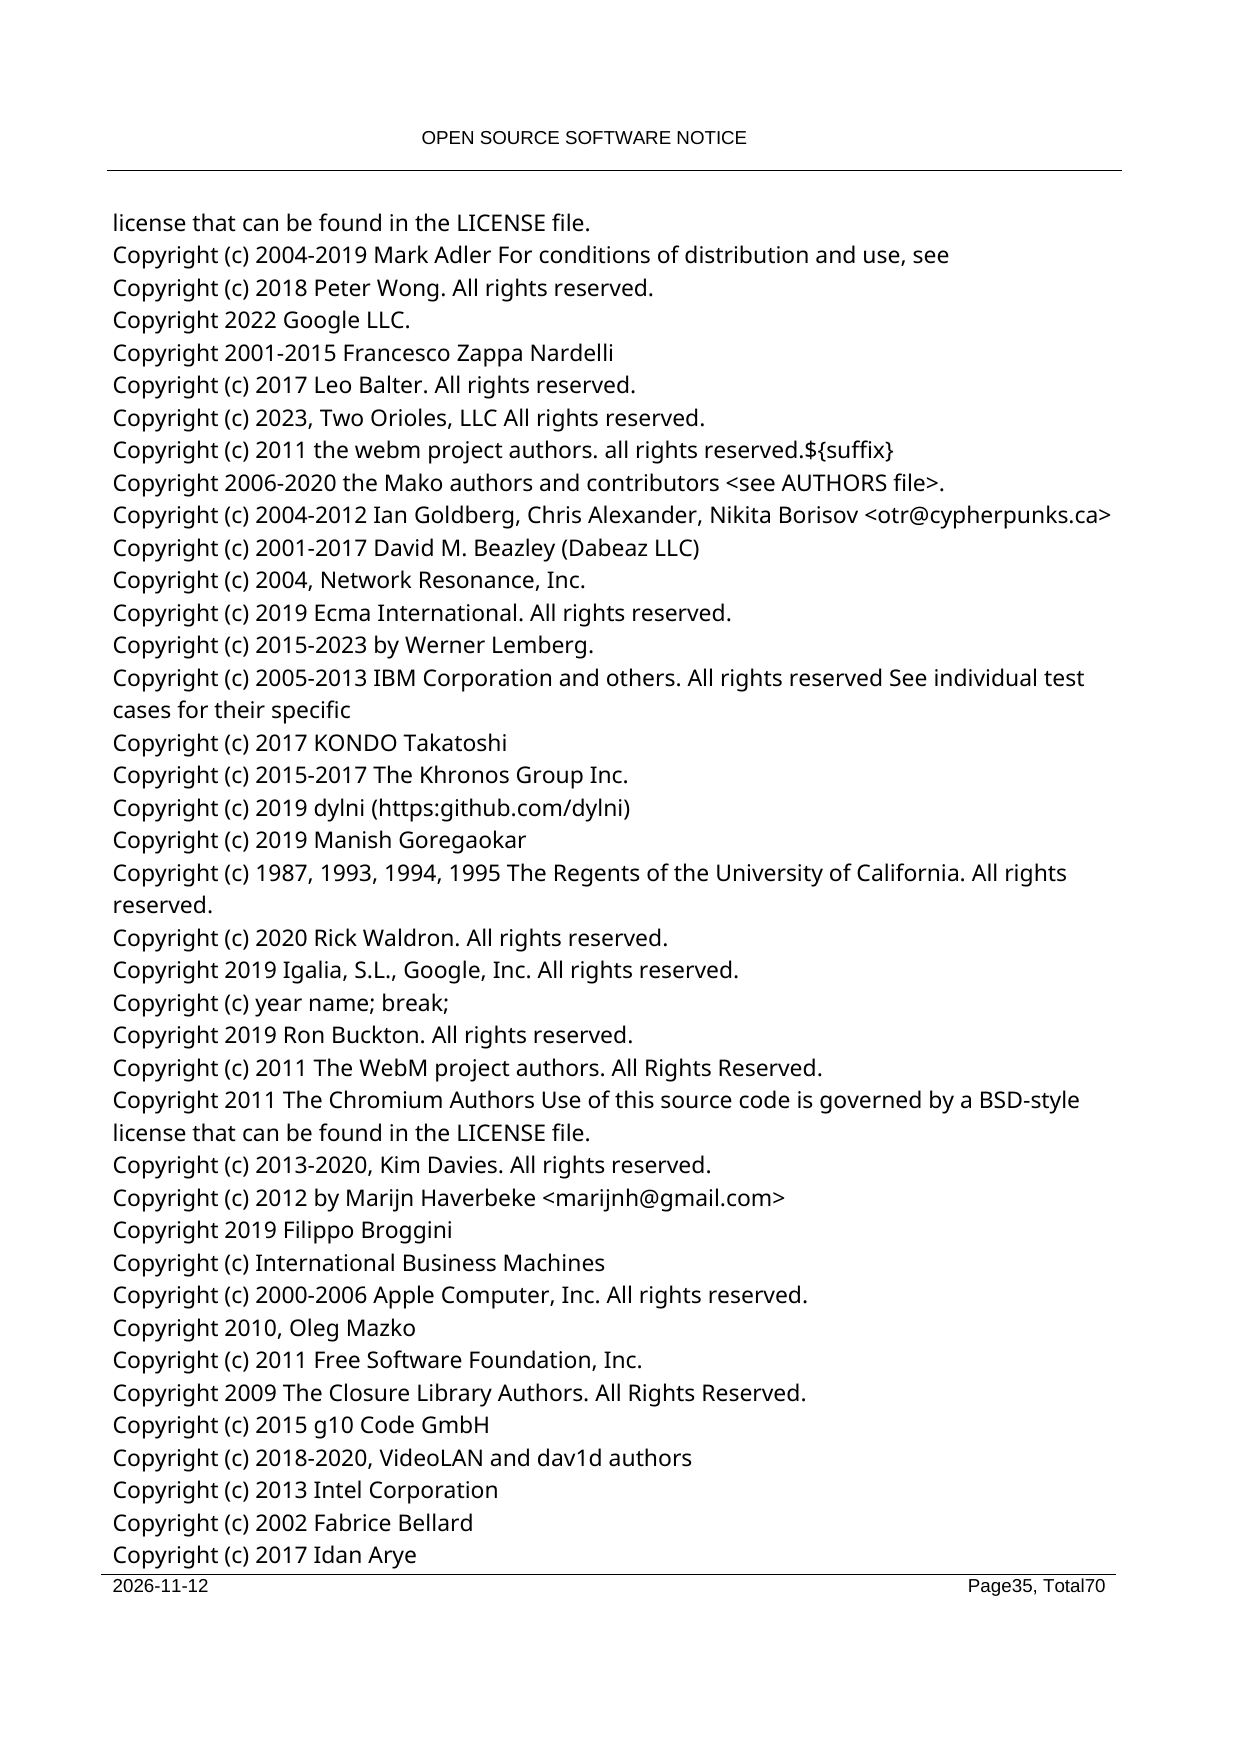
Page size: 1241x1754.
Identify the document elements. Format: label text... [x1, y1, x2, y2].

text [112, 206, 1128, 239]
text Copyright 2010, Oleg Mazko [112, 1311, 1128, 1344]
text Copyright (c) 2013-2020, Kim Davies. All rights reserved. [112, 1149, 1128, 1181]
text Copyright (c) year name; break; [112, 986, 1128, 1019]
text Copyright (c) 2015 g10 Code GmbH [112, 1409, 1128, 1441]
text Copyright (c) 2011 the webm project authors. all rights reserved.${suffix} [112, 434, 1128, 466]
text Copyright (c) 2015-2023 by Werner Lemberg. [112, 629, 1128, 661]
text Copyright (c) 2012 by Marijn Haverbeke <marijnh@gmail.com> [112, 1181, 1128, 1214]
text Copyright (c) 2004-2019 Mark Adler For conditions of distribution and use, see [112, 239, 1128, 271]
text Copyright 2019 Igalia, S.L., Google, Inc. All rights reserved. [112, 954, 1128, 986]
text Copyright (c) 2013 Intel Corporation [112, 1474, 1128, 1506]
text Copyright (c) 2005-2013 IBM Corporation and others. All rights reserved See individual test cases for their specific [112, 661, 1128, 726]
text Copyright (c) 2017 Leo Balter. All rights reserved. [112, 369, 1128, 401]
text Copyright (c) 2001-2017 David M. Beazley (Dabeaz LLC) [112, 531, 1128, 564]
text Copyright (c) 2011 Free Software Foundation, Inc. [112, 1344, 1128, 1376]
text Copyright (c) International Business Machines [112, 1246, 1128, 1279]
text Copyright (c) 2004-2012 Ian Goldberg, Chris Alexander, Nikita Borisov <otr@cypherpunks.ca> [112, 499, 1128, 531]
text Copyright 2009 The Closure Library Authors. All Rights Reserved. [112, 1376, 1128, 1409]
text Copyright (c) 2020 Rick Waldron. All rights reserved. [112, 921, 1128, 954]
text Copyright (c) 2002 Fabrice Bellard [112, 1506, 1128, 1539]
text Copyright (c) 2017 KONDO Takatoshi [112, 726, 1128, 759]
text Copyright (c) 2019 dylni (https:github.com/dylni) [112, 791, 1128, 824]
text Copyright (c) 2004, Network Resonance, Inc. [112, 564, 1128, 596]
text Copyright (c) 2017 Idan Arye [112, 1539, 1128, 1571]
text Copyright 2019 Ron Buckton. All rights reserved. [112, 1019, 1128, 1051]
text Copyright (c) 2011 The WebM project authors. All Rights Reserved. [112, 1051, 1128, 1084]
text Copyright (c) 2019 Ecma International. All rights reserved. [112, 596, 1128, 629]
text Copyright (c) 2018 Peter Wong. All rights reserved. [112, 271, 1128, 304]
text Copyright (c) 1987, 1993, 1994, 1995 The Regents of the University of California. All rights reserved. [112, 856, 1128, 921]
text Copyright 2001-2015 Francesco Zappa Nardelli [112, 336, 1128, 369]
text Copyright (c) 2018-2020, VideoLAN and dav1d authors [112, 1441, 1128, 1474]
text Copyright 2006-2020 the Mako authors and contributors <see AUTHORS file>. [112, 466, 1128, 499]
text Copyright (c) 2015-2017 The Khronos Group Inc. [112, 759, 1128, 791]
text Copyright (c) 2023, Two Orioles, LLC All rights reserved. [112, 401, 1128, 434]
text Copyright 2011 The Chromium Authors Use of this source code is governed by a BSD-style license that can be found in the LICENSE file. [112, 1084, 1128, 1149]
text Copyright (c) 2019 Manish Goregaokar [112, 824, 1128, 856]
text Copyright 2022 Google LLC. [112, 304, 1128, 336]
text Copyright (c) 2000-2006 Apple Computer, Inc. All rights reserved. [112, 1279, 1128, 1311]
text Copyright 2019 Filippo Broggini [112, 1214, 1128, 1246]
